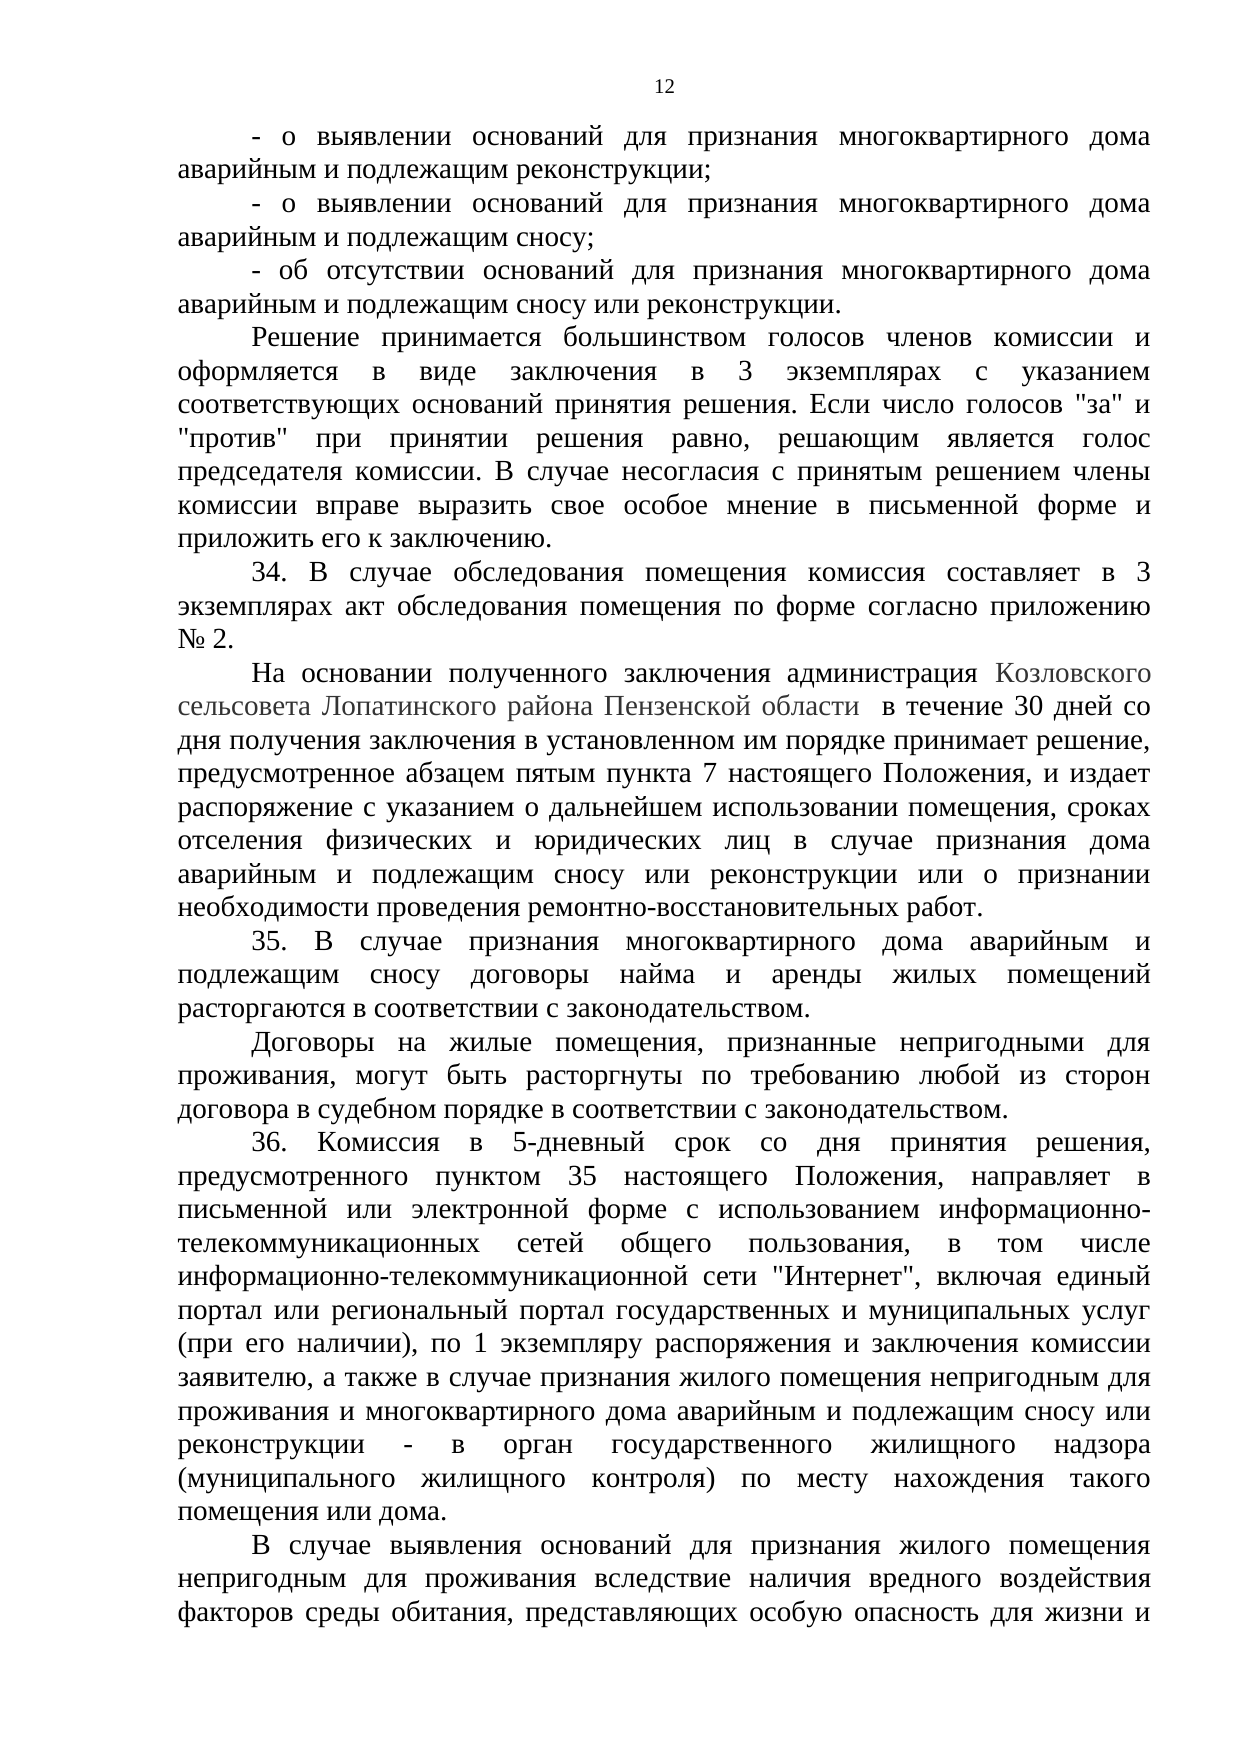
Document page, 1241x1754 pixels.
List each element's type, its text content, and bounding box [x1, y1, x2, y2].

text - об отсутствии оснований для признания многоквартирного дома аварийным и подлежащим сносу или реконструкции. [177, 252, 1152, 319]
text - о выявлении оснований для признания многоквартирного дома аварийным и подлежащим реконструкции; [177, 118, 1152, 185]
text Решение принимается большинством голосов членов комиссии и оформляется в виде заключения в 3 экземплярах с указанием соответствующих оснований принятия решения. Если число голосов "за" и "против" при принятии решения равно, решающим является голос председателя комиссии. В случае несогласия с принятым решением члены комиссии вправе выразить свое особое мнение в письменной форме и приложить его к заключению. [177, 319, 1152, 554]
text Договоры на жилые помещения, признанные непригодными для проживания, могут быть расторгнуты по требованию любой из сторон договора в судебном порядке в соответствии с законодательством. [177, 1024, 1152, 1124]
text 34. В случае обследования помещения комиссия составляет в 3 экземплярах акт обследования помещения по форме согласно приложению № 2. [177, 554, 1152, 655]
text 35. В случае признания многоквартирного дома аварийным и подлежащим сносу договоры найма и аренды жилых помещений расторгаются в соответствии с законодательством. [177, 923, 1152, 1024]
text На основании полученного заключения администрация Козловского сельсовета Лопатинского района Пензенской области в течение 30 дней со дня получения заключения в установленном им порядке принимает решение, предусмотренное абзацем пятым пункта 7 настоящего Положения, и издает распоряжение с указанием о дальнейшем использовании помещения, сроках отселения физических и юридических лиц в случае признания дома аварийным и подлежащим сносу или реконструкции или о признании необходимости проведения ремонтно-восстановительных работ. [177, 655, 1152, 923]
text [177, 1527, 1152, 1627]
text 36. Комиссия в 5-дневный срок со дня принятия решения, предусмотренного пунктом 35 настоящего Положения, направляет в письменной или электронной форме с использованием информационно-телекоммуникационных сетей общего пользования, в том числе информационно-телекоммуникационной сети "Интернет", включая единый портал или региональный портал государственных и муниципальных услуг (при его наличии), по 1 экземпляру распоряжения и заключения комиссии заявителю, а также в случае признания жилого помещения непригодным для проживания и многоквартирного дома аварийным и подлежащим сносу или реконструкции - в орган государственного жилищного надзора (муниципального жилищного контроля) по месту нахождения такого помещения или дома. [177, 1124, 1152, 1527]
text - о выявлении оснований для признания многоквартирного дома аварийным и подлежащим сносу; [177, 185, 1152, 252]
